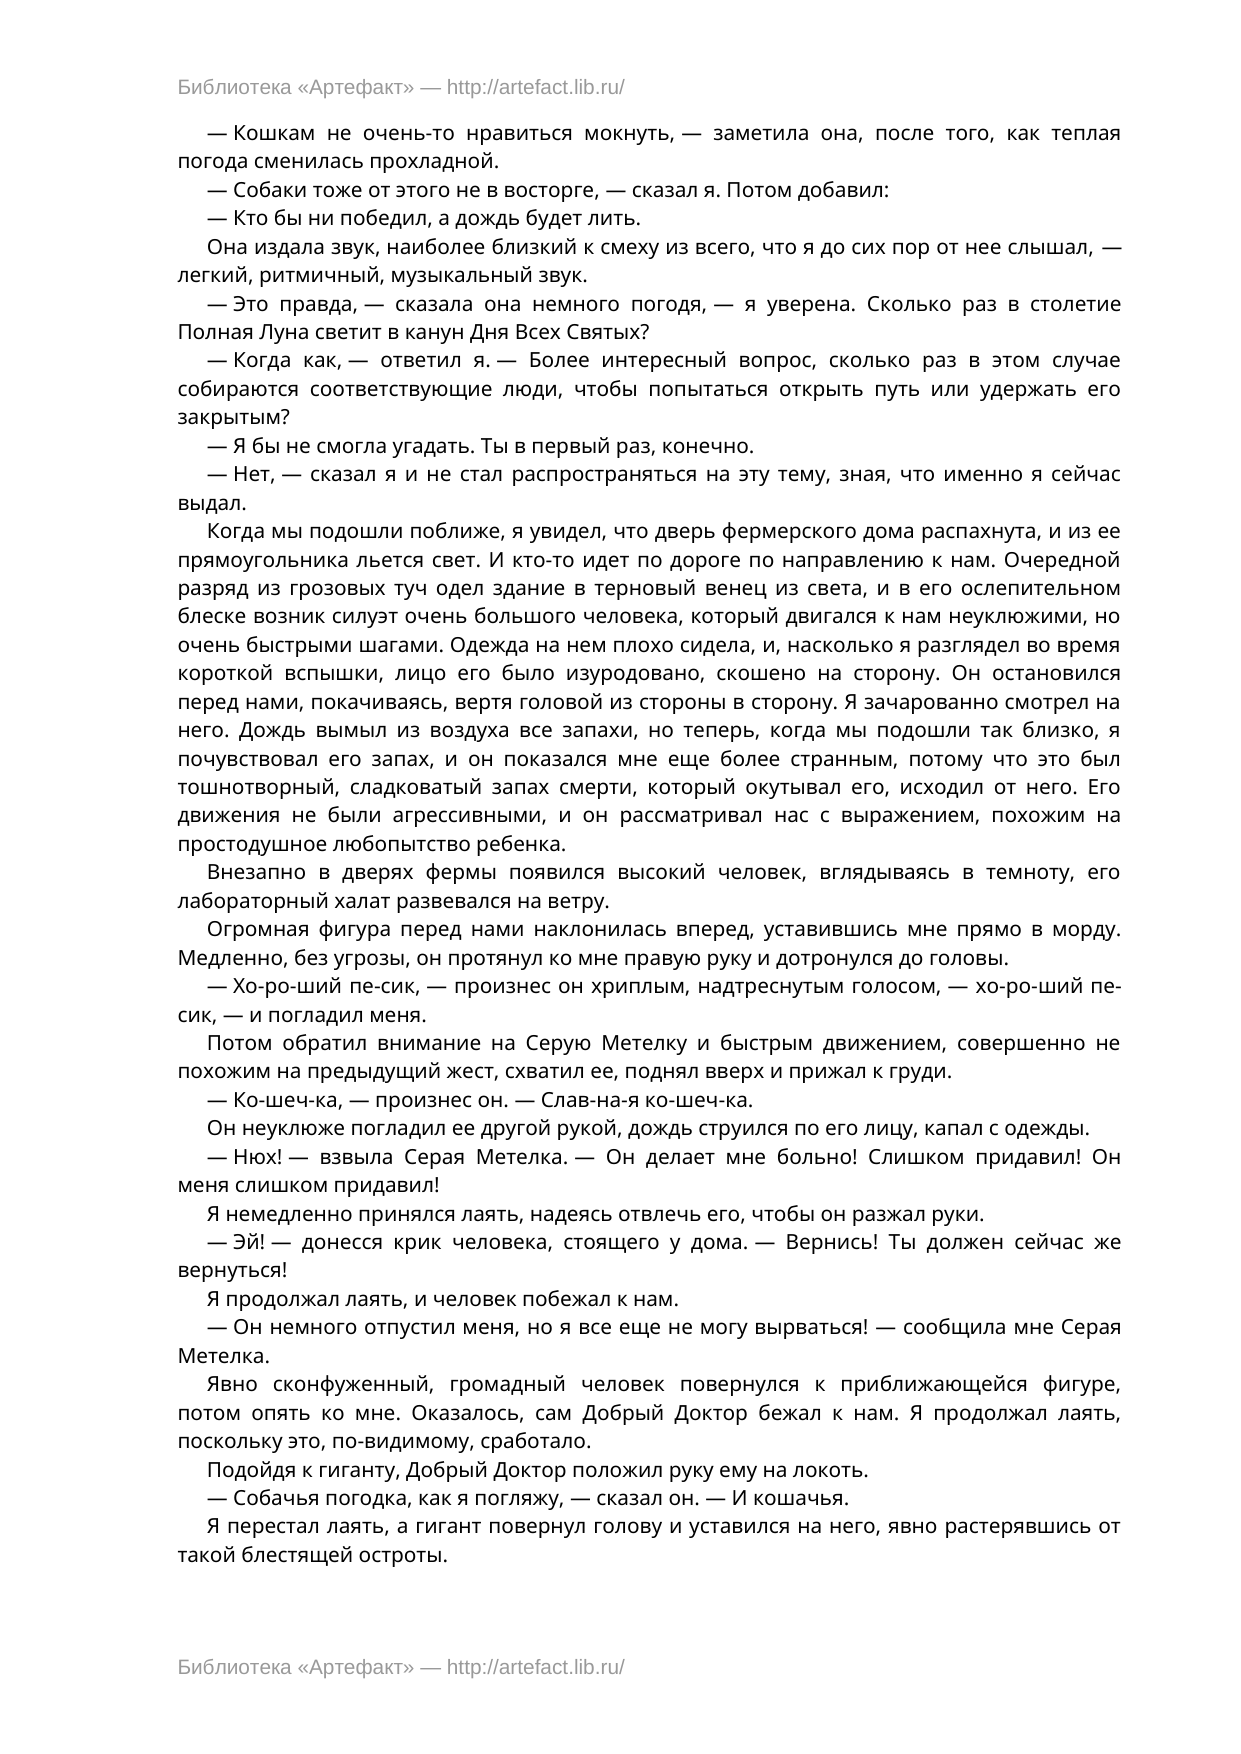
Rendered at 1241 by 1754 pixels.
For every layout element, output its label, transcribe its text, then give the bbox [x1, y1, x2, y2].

text Он неуклюже погладил ее другой рукой, дождь струился по его лицу, капал с одежды. [177, 1113, 1122, 1142]
text — Собачья погодка, как я погляжу, — сказал он. — И кошачья. [177, 1483, 1122, 1512]
text Подойдя к гиганту, Добрый Доктор положил руку ему на локоть. [177, 1455, 1122, 1483]
text — Это правда, — сказала она немного погодя, — я уверена. Сколько раз в столетие Полная Луна светит в канун Дня Всех Святых? [177, 289, 1122, 346]
text Потом обратил внимание на Серую Метелку и быстрым движением, совершенно не похожим на предыдущий жест, схватил ее, поднял вверх и прижал к груди. [177, 1028, 1122, 1085]
text Я перестал лаять, а гигант повернул голову и уставился на него, явно растерявшись от такой блестящей остроты. [177, 1512, 1122, 1568]
text — Собаки тоже от этого не в восторге, — сказал я. Потом добавил: [177, 175, 1122, 203]
text — Ко-шеч-ка, — произнес он. — Слав-на-я ко-шеч-ка. [177, 1085, 1122, 1113]
text — Кошкам не очень-то нравиться мокнуть, — заметила она, после того, как теплая погода сменилась прохладной. [177, 118, 1122, 175]
text — Нет, — сказал я и не стал распространяться на эту тему, зная, что именно я сейчас выдал. [177, 459, 1122, 516]
text Внезапно в дверях фермы появился высокий человек, вглядываясь в темноту, его лабораторный халат развевался на ветру. [177, 857, 1122, 914]
text — Он немного отпустил меня, но я все еще не могу вырваться! — сообщила мне Серая Метелка. [177, 1312, 1122, 1369]
text Я продолжал лаять, и человек побежал к нам. [177, 1284, 1122, 1312]
text — Эй! — донесся крик человека, стоящего у дома. — Вернись! Ты должен сейчас же вернуться! [177, 1227, 1122, 1284]
text Я немедленно принялся лаять, надеясь отвлечь его, чтобы он разжал руки. [177, 1199, 1122, 1227]
text Явно сконфуженный, громадный человек повернулся к приближающейся фигуре, потом опять ко мне. Оказалось, сам Добрый Доктор бежал к нам. Я продолжал лаять, поскольку это, по-видимому, сработало. [177, 1369, 1122, 1455]
text — Хо-ро-ший пе-сик, — произнес он хриплым, надтреснутым голосом, — хо-ро-ший пе-сик, — и погладил меня. [177, 971, 1122, 1028]
text — Кто бы ни победил, а дождь будет лить. [177, 203, 1122, 232]
text Она издала звук, наиболее близкий к смеху из всего, что я до сих пор от нее слышал, — легкий, ритмичный, музыкальный звук. [177, 232, 1122, 289]
text — Когда как, — ответил я. — Более интересный вопрос, сколько раз в этом случае собираются соответствующие люди, чтобы попытаться открыть путь или удержать его закрытым? [177, 346, 1122, 431]
text — Я бы не смогла угадать. Ты в первый раз, конечно. [177, 431, 1122, 459]
text Когда мы подошли поближе, я увидел, что дверь фермерского дома распахнута, и из ее прямоугольника льется свет. И кто-то идет по дороге по направлению к нам. Очередной разряд из грозовых туч одел здание в терновый венец из света, и в его ослепительном блеске возник силуэт очень большого человека, который двигался к нам неуклюжими, но очень быстрыми шагами. Одежда на нем плохо сидела, и, насколько я разглядел во время короткой вспышки, лицо его было изуродовано, скошено на сторону. Он остановился перед нами, покачиваясь, вертя головой из стороны в сторону. Я зачарованно смотрел на него. Дождь вымыл из воздуха все запахи, но теперь, когда мы подошли так близко, я почувствовал его запах, и он показался мне еще более странным, потому что это был тошнотворный, сладковатый запах смерти, который окутывал его, исходил от него. Его движения не были агрессивными, и он рассматривал нас с выражением, похожим на простодушное любопытство ребенка. [177, 516, 1122, 857]
text Огромная фигура перед нами наклонилась вперед, уставившись мне прямо в морду. Медленно, без угрозы, он протянул ко мне правую руку и дотронулся до головы. [177, 914, 1122, 971]
text — Нюх! — взвыла Серая Метелка. — Он делает мне больно! Слишком придавил! Он меня слишком придавил! [177, 1142, 1122, 1199]
